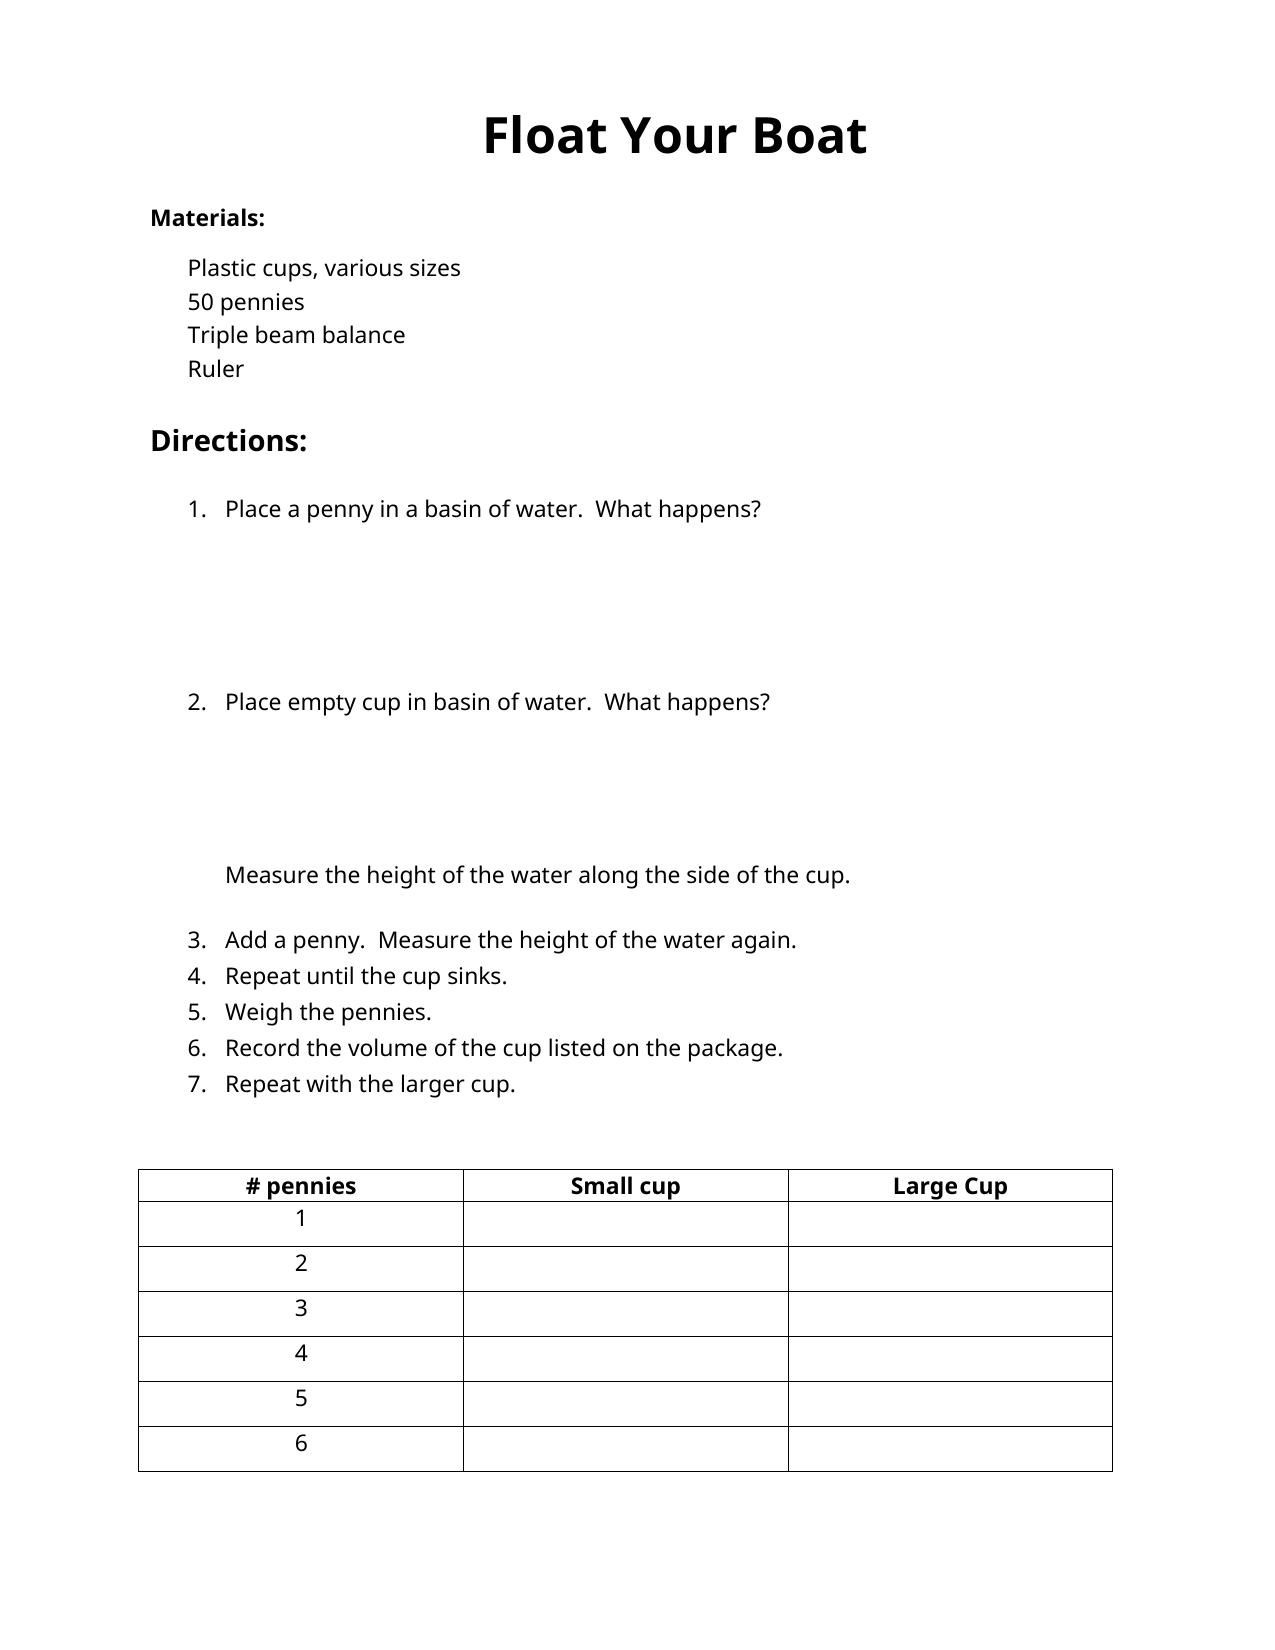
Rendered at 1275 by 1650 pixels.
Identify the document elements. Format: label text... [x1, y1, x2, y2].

list Add a penny. Measure the height of the water again. [187, 924, 1125, 955]
table_cell [464, 1337, 788, 1381]
list Weigh the pennies. [187, 996, 1125, 1027]
table_cell 5 [139, 1382, 463, 1426]
text 50 pennies [187, 286, 1125, 317]
table_cell 1 [139, 1202, 463, 1246]
list Repeat until the cup sinks. [187, 960, 1125, 991]
table_cell 3 [139, 1292, 463, 1336]
list Place empty cup in basin of water. What happens? [187, 686, 1125, 717]
list Place a penny in a basin of water. What happens? [187, 493, 1125, 524]
table_cell [464, 1427, 788, 1471]
text Materials: [150, 202, 1125, 233]
table_cell [464, 1292, 788, 1336]
list Record the volume of the cup listed on the package. [187, 1032, 1125, 1063]
table_cell [464, 1202, 788, 1246]
text Ruler [187, 353, 1125, 384]
table_header Small cup [464, 1170, 788, 1201]
table_cell 6 [139, 1427, 463, 1471]
list Repeat with the larger cup. [187, 1068, 1125, 1099]
table_cell [789, 1427, 1112, 1471]
table_cell [789, 1337, 1112, 1381]
table_header Large Cup [789, 1170, 1112, 1201]
table_cell [464, 1382, 788, 1426]
table_cell [789, 1382, 1112, 1426]
table_cell [464, 1247, 788, 1291]
text Measure the height of the water along the side of the cup. [150, 859, 1125, 890]
table_cell [789, 1247, 1112, 1291]
text Directions: [150, 421, 1125, 460]
table_cell 2 [139, 1247, 463, 1291]
text Triple beam balance [187, 319, 1125, 351]
text Plastic cups, various sizes [187, 252, 1125, 283]
table_cell [789, 1292, 1112, 1336]
table_cell [789, 1202, 1112, 1246]
table_header # pennies [139, 1170, 463, 1201]
table_cell 4 [139, 1337, 463, 1381]
